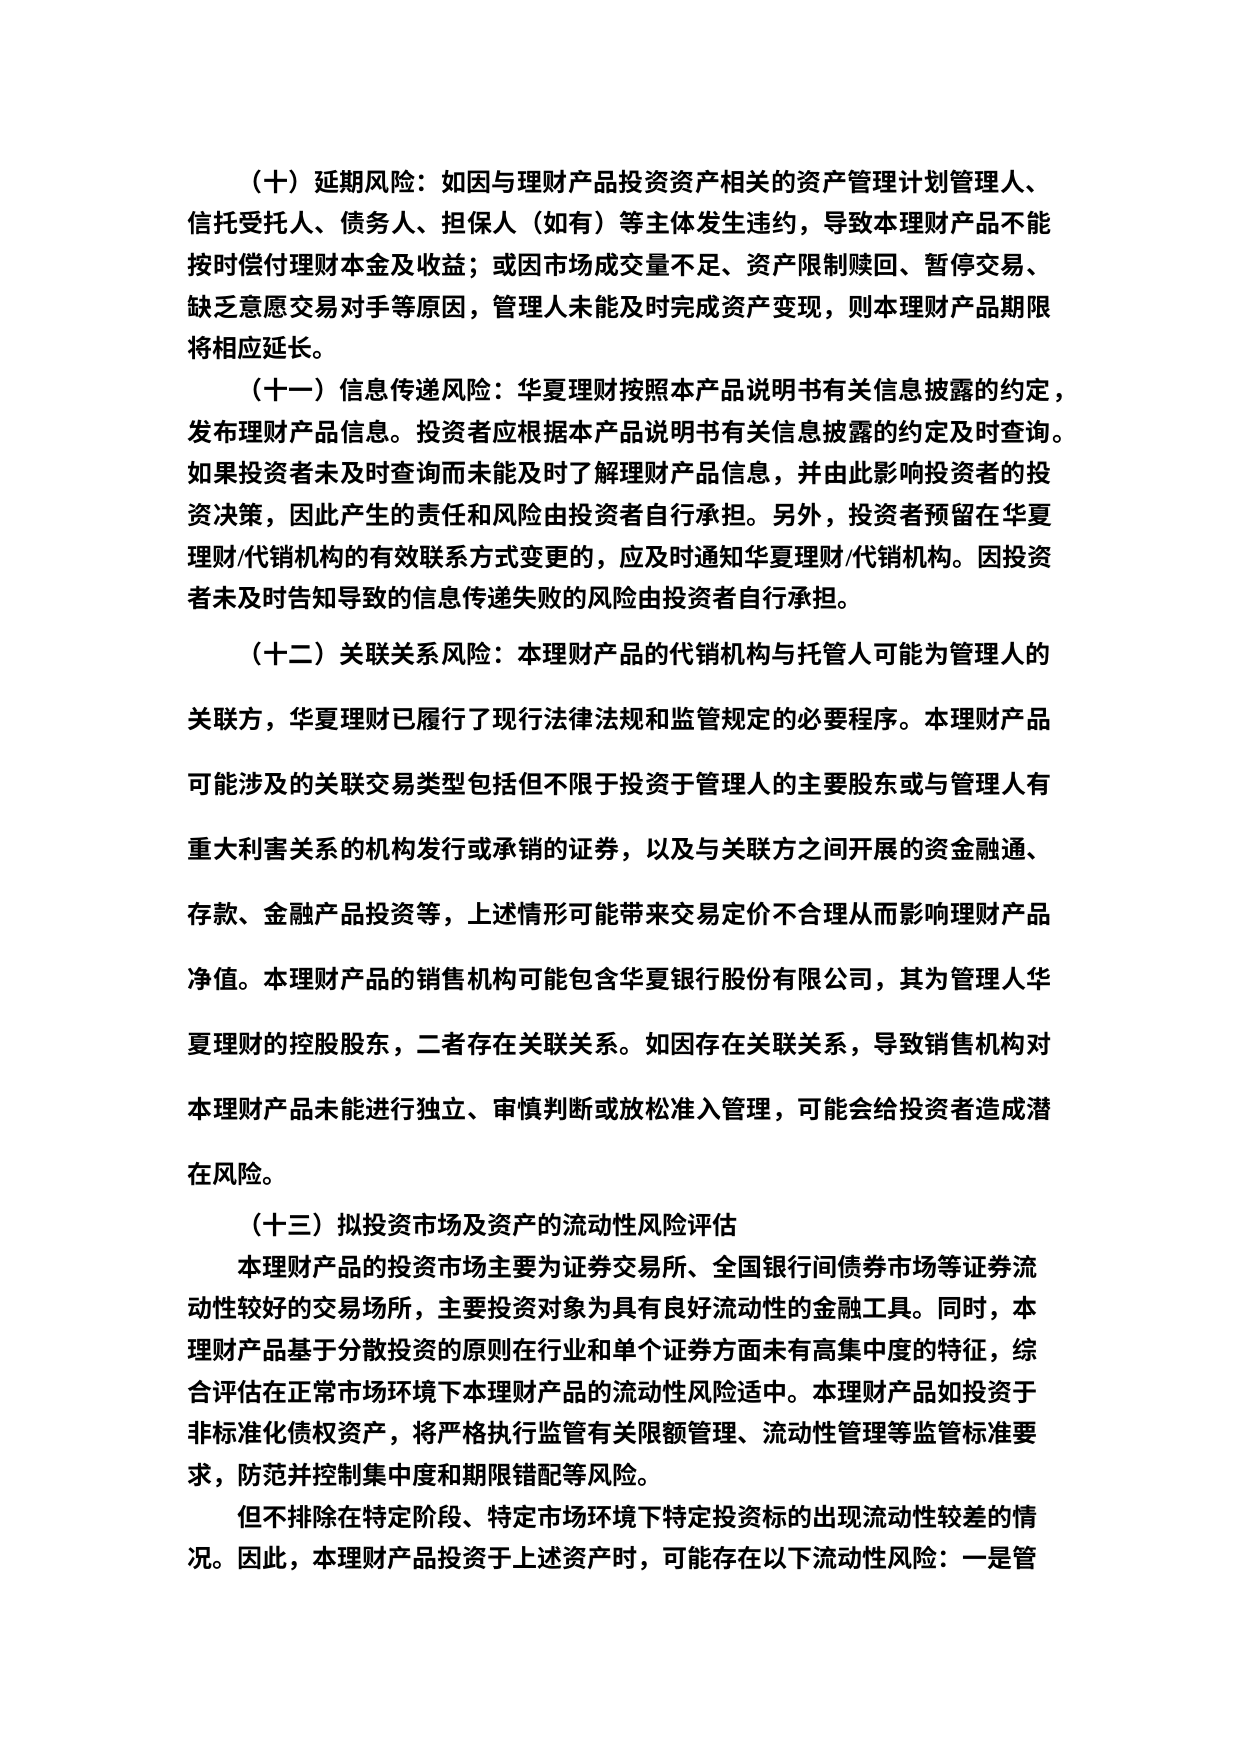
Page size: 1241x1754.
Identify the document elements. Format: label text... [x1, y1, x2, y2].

text （十二）关联关系风险：本理财产品的代销机构与托管人可能为管理人的关联方，华夏理财已履行了现行法律法规和监管规定的必要程序。本理财产品可能涉及的关联交易类型包括但不限于投资于管理人的主要股东或与管理人有重大利害关系的机构发行或承销的证券，以及与关联方之间开展的资金融通、存款、金融产品投资等，上述情形可能带来交易定价不合理从而影响理财产品净值。本理财产品的销售机构可能包含华夏银行股份有限公司，其为管理人华夏理财的控股股东，二者存在关联关系。如因存在关联关系，导致销售机构对本理财产品未能进行独立、审慎判断或放松准入管理，可能会给投资者造成潜在风险。 [187, 620, 1053, 1205]
text （十一）信息传递风险：华夏理财按照本产品说明书有关信息披露的约定，发布理财产品信息。投资者应根据本产品说明书有关信息披露的约定及时查询。如果投资者未及时查询而未能及时了解理财产品信息，并由此影响投资者的投资决策，因此产生的责任和风险由投资者自行承担。另外，投资者预留在华夏理财/代销机构的有效联系方式变更的，应及时通知华夏理财/代销机构。因投资者未及时告知导致的信息传递失败的风险由投资者自行承担。 [187, 370, 1053, 615]
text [187, 1497, 1053, 1575]
text （十）延期风险：如因与理财产品投资资产相关的资产管理计划管理人、信托受托人、债务人、担保人（如有）等主体发生违约，导致本理财产品不能按时偿付理财本金及收益；或因市场成交量不足、资产限制赎回、暂停交易、缺乏意愿交易对手等原因，管理人未能及时完成资产变现，则本理财产品期限将相应延长。 [187, 162, 1053, 365]
text （十三）拟投资市场及资产的流动性风险评估 [187, 1205, 1053, 1242]
text 本理财产品的投资市场主要为证券交易所、全国银行间债券市场等证券流动性较好的交易场所，主要投资对象为具有良好流动性的金融工具。同时，本理财产品基于分散投资的原则在行业和单个证券方面未有高集中度的特征，综合评估在正常市场环境下本理财产品的流动性风险适中。本理财产品如投资于非标准化债权资产，将严格执行监管有关限额管理、流动性管理等监管标准要求，防范并控制集中度和期限错配等风险。 [187, 1247, 1053, 1492]
